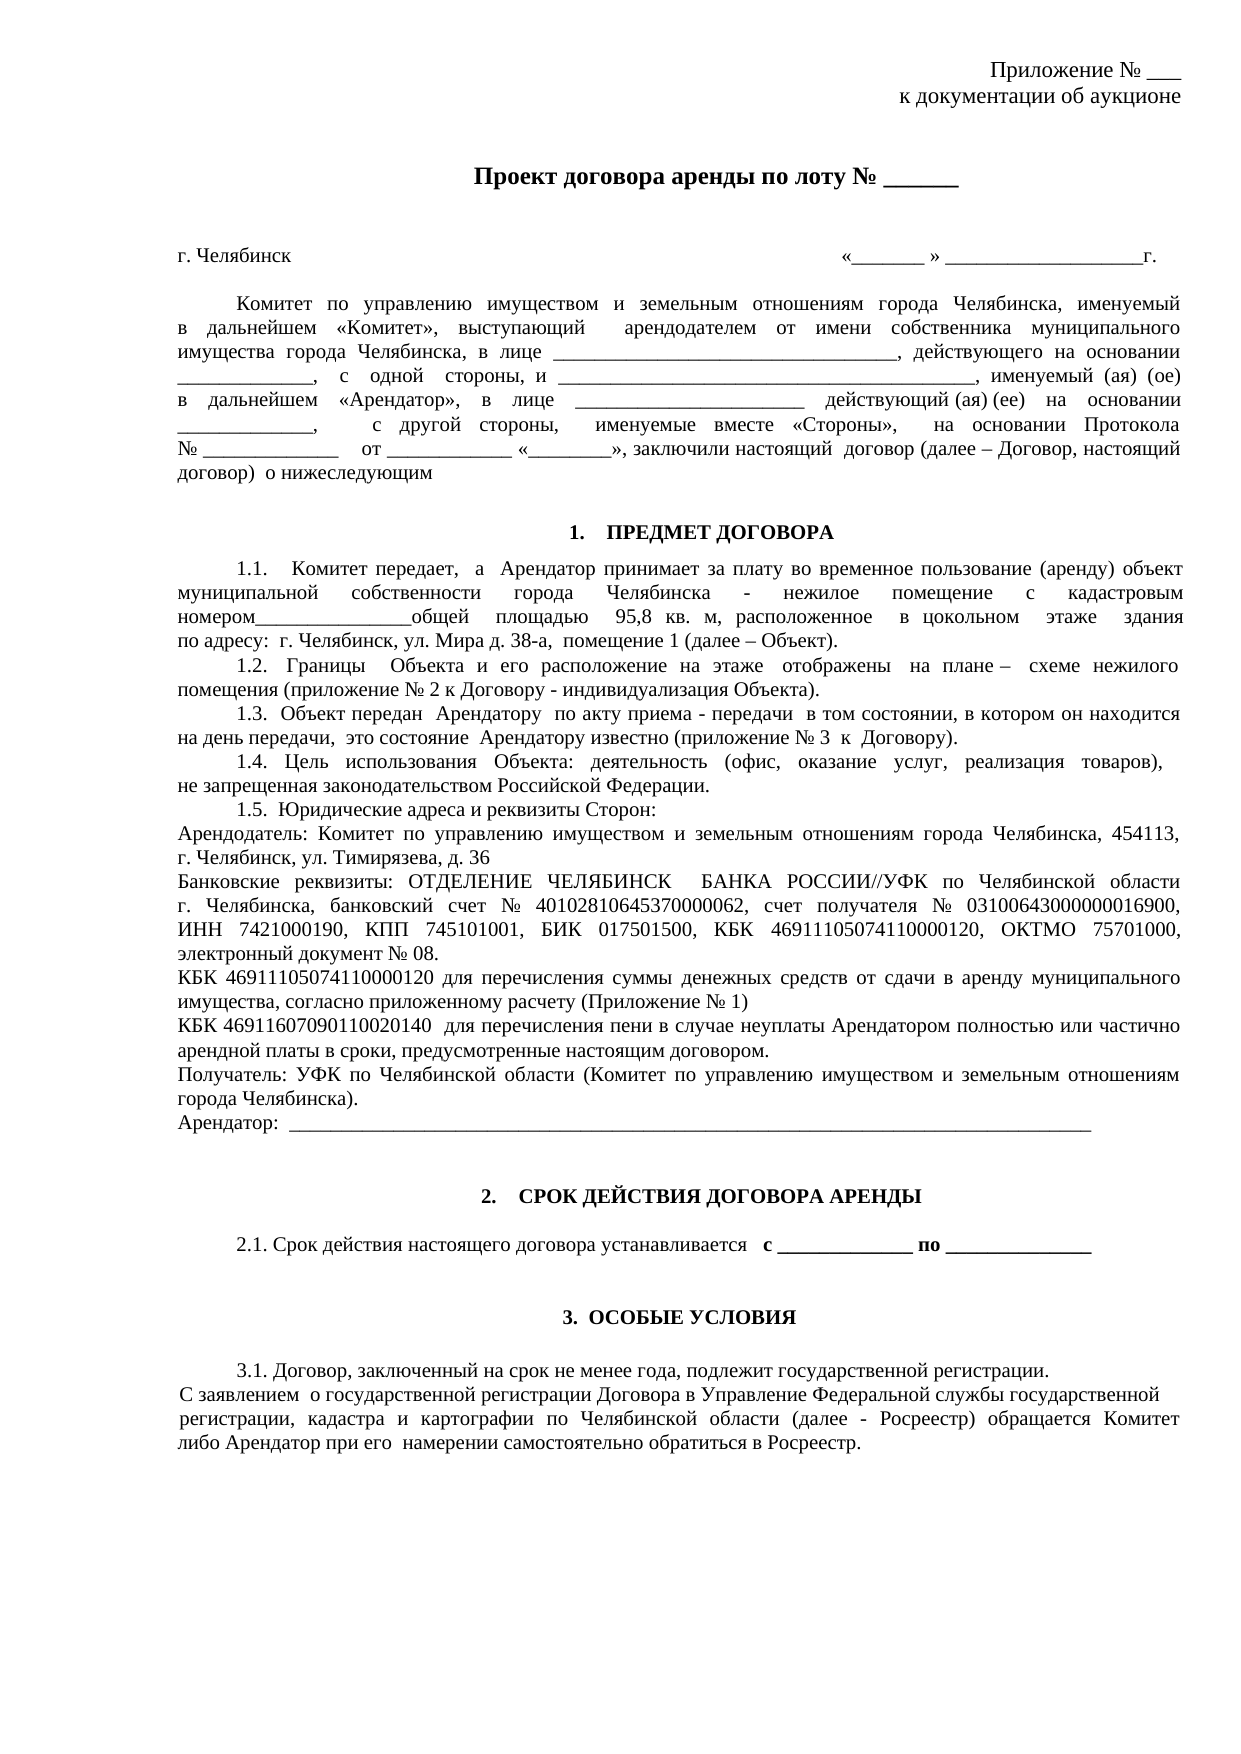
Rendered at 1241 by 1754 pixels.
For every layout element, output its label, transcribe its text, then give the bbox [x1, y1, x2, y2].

text Банковские реквизиты: ОТДЕЛЕНИЕ ЧЕЛЯБИНСК БАНКА РОССИИ//УФК по Челябинской области г. Челябинска, банковский счет № 40102810645370000062, счет получателя № 03100643000000016900, ИНН 7421000190, КПП 745101001, БИК 017501500, КБК 46911105074110000120, ОКТМО 75701000, электронный документ № 08. [177, 869, 1181, 965]
text Приложение № ___ [177, 56, 1181, 82]
text 1.3. Объект передан Арендатору по акту приема - передачи в том состоянии, в котором он находится на день передачи, это состояние Арендатору известно (приложение № 3 к Договору). [177, 701, 1181, 749]
text Арендодатель: Комитет по управлению имуществом и земельным отношениям города Челябинска, 454113, г. Челябинск, ул. Тимирязева, д. 36 [177, 821, 1181, 869]
list ПРЕДМЕТ ДОГОВОРА [222, 520, 1181, 544]
text Комитет по управлению имуществом и земельным отношениям города Челябинска, именуемый в дальнейшем «Комитет», выступающий арендодателем от имени собственника муниципального имущества города Челябинска, в лице _________________________________, действующего на основании _____________, с одной стороны, и ________________________________________, именуемый (ая) (ое) в дальнейшем «Арендатор», в лице ______________________ действующий (ая) (ее) на основании _____________, с другой стороны, именуемые вместе «Стороны», на основании Протокола № _____________ от ____________ «________», заключили настоящий договор (далее – Договор, настоящий договор) о нижеследующим [177, 291, 1181, 484]
table_header 3.1. Договор, заключенный на срок не менее года, подлежит государственной регистрации. С заявлением о государственной регистрации Договора в Управление Федеральной службы государственной регистрации, кадастра и картографии по Челябинской области (далее - Росреестр) обращается Комитет либо Арендатор при его намерении самостоятельно обратиться в Росреестр. [166, 1358, 1240, 1491]
text КБК 46911105074110000120 для перечисления суммы денежных средств от сдачи в аренду муниципального имущества, согласно приложенному расчету (Приложение № 1) [177, 965, 1181, 1013]
text 1.5. Юридические адреса и реквизиты Сторон: [177, 797, 1181, 821]
text 1.1. Комитет передает, а Арендатор принимает за плату во временное пользование (аренду) объект муниципальной собственности города Челябинска - нежилое помещение с кадастровым номером_______________общей площадью 95,8 кв. м, расположенное в цокольном этаже здания по адресу: г. Челябинск, ул. Мира д. 38-а, помещение 1 (далее – Объект). [177, 556, 1184, 652]
text 1.4. Цель использования Объекта: деятельность (офис, оказание услуг, реализация товаров), не запрещенная законодательством Российской Федерации. [177, 749, 1181, 797]
list СРОК ДЕЙСТВИЯ ДОГОВОРА АРЕНДЫ [222, 1184, 1181, 1208]
text 2.1. Срок действия настоящего договора устанавливается с _____________ по ______________ [236, 1232, 1181, 1256]
text Получатель: УФК по Челябинской области (Комитет по управлению имуществом и земельным отношениям города Челябинска). [177, 1062, 1181, 1110]
text КБК 46911607090110020140 для перечисления пени в случае неуплаты Арендатором полностью или частично арендной платы в сроки, предусмотренные настоящим договором. [177, 1013, 1181, 1062]
text Проект договора аренды по лоту № ______ [177, 161, 1181, 190]
text к документации об аукционе [177, 82, 1181, 109]
text 1.2. Границы Объекта и его расположение на этаже отображены на плане – схеме нежилого помещения (приложение № 2 к Договору - индивидуализация Объекта). [177, 652, 1181, 701]
text Арендатор: _____________________________________________________________________________ [177, 1110, 1181, 1134]
text г. Челябинск «_______ » ___________________г. [177, 243, 1181, 267]
text 3. ОСОБЫЕ УСЛОВИЯ [177, 1304, 1181, 1329]
